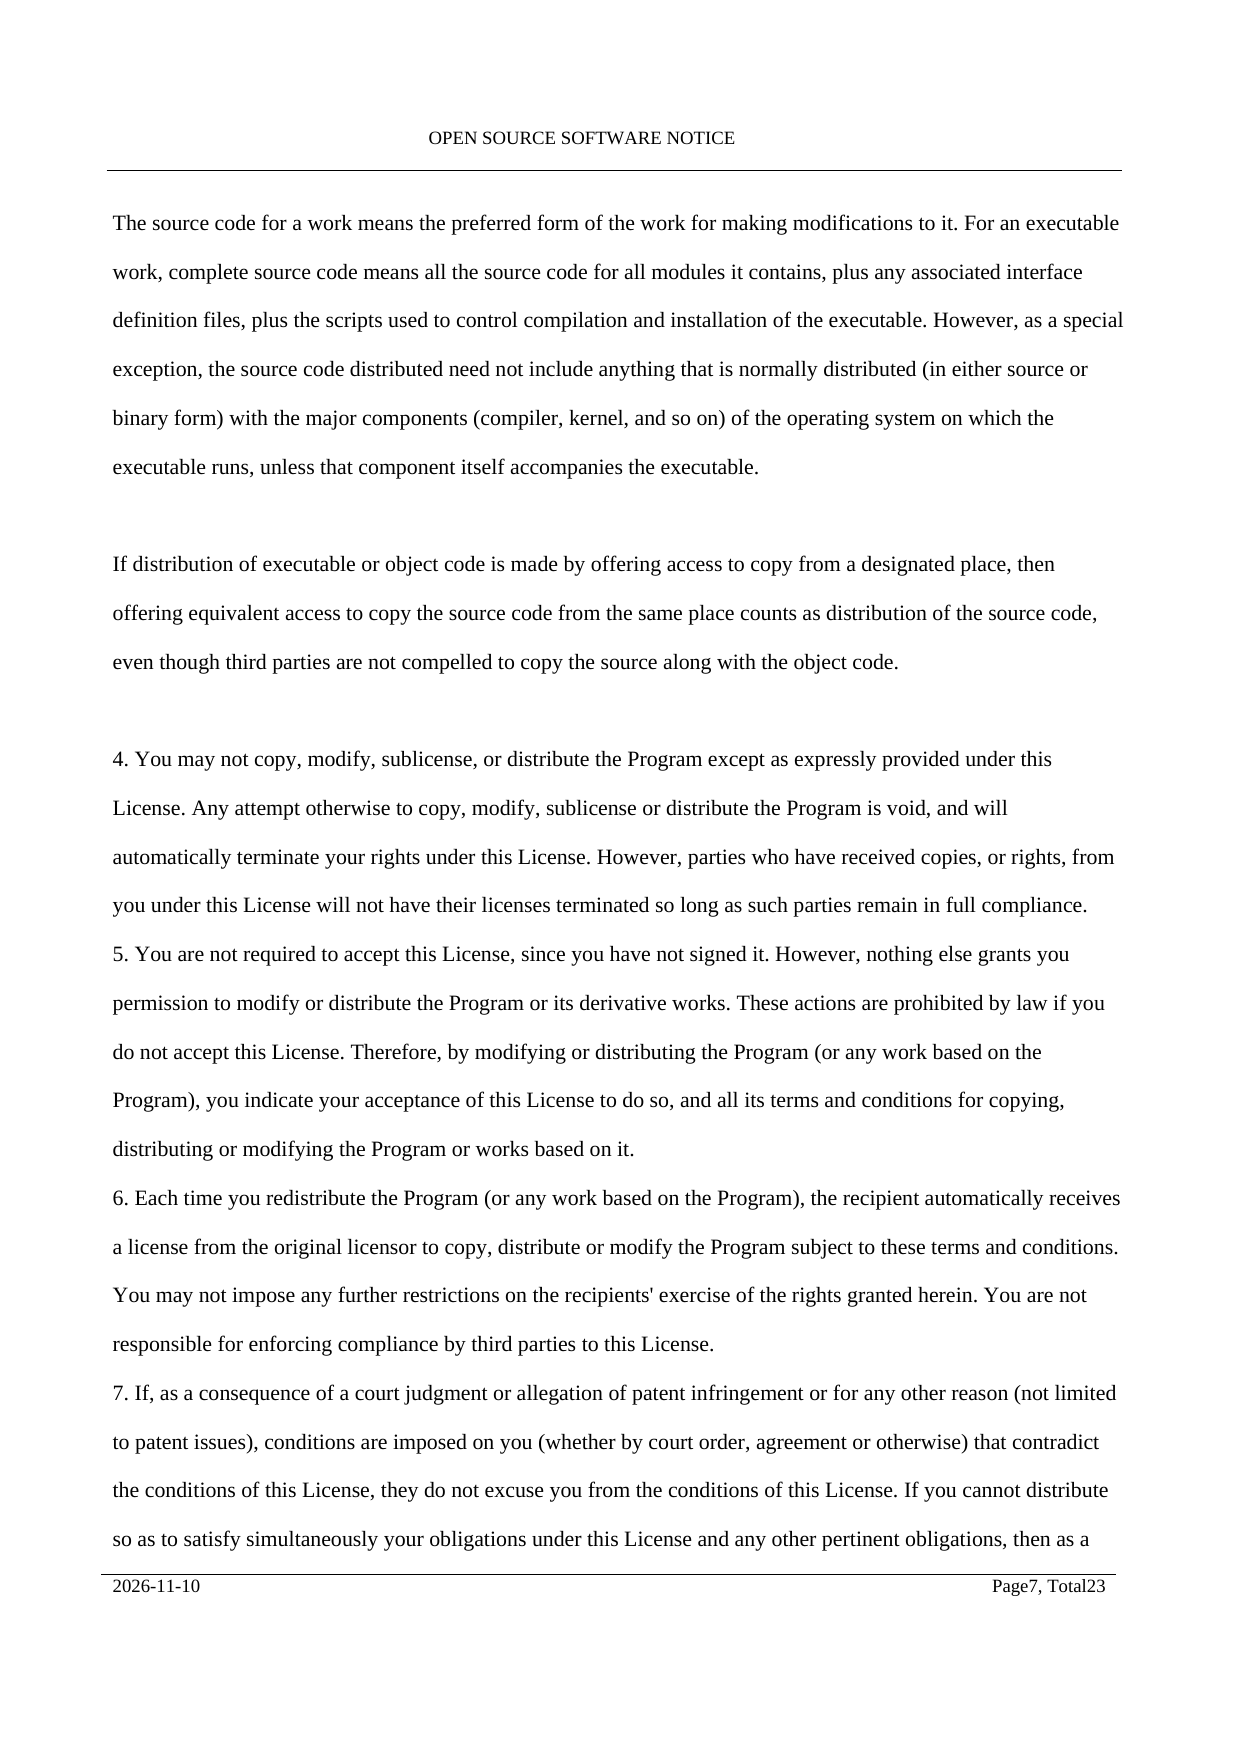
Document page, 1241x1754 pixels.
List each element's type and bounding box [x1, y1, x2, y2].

text [112, 206, 1128, 1555]
